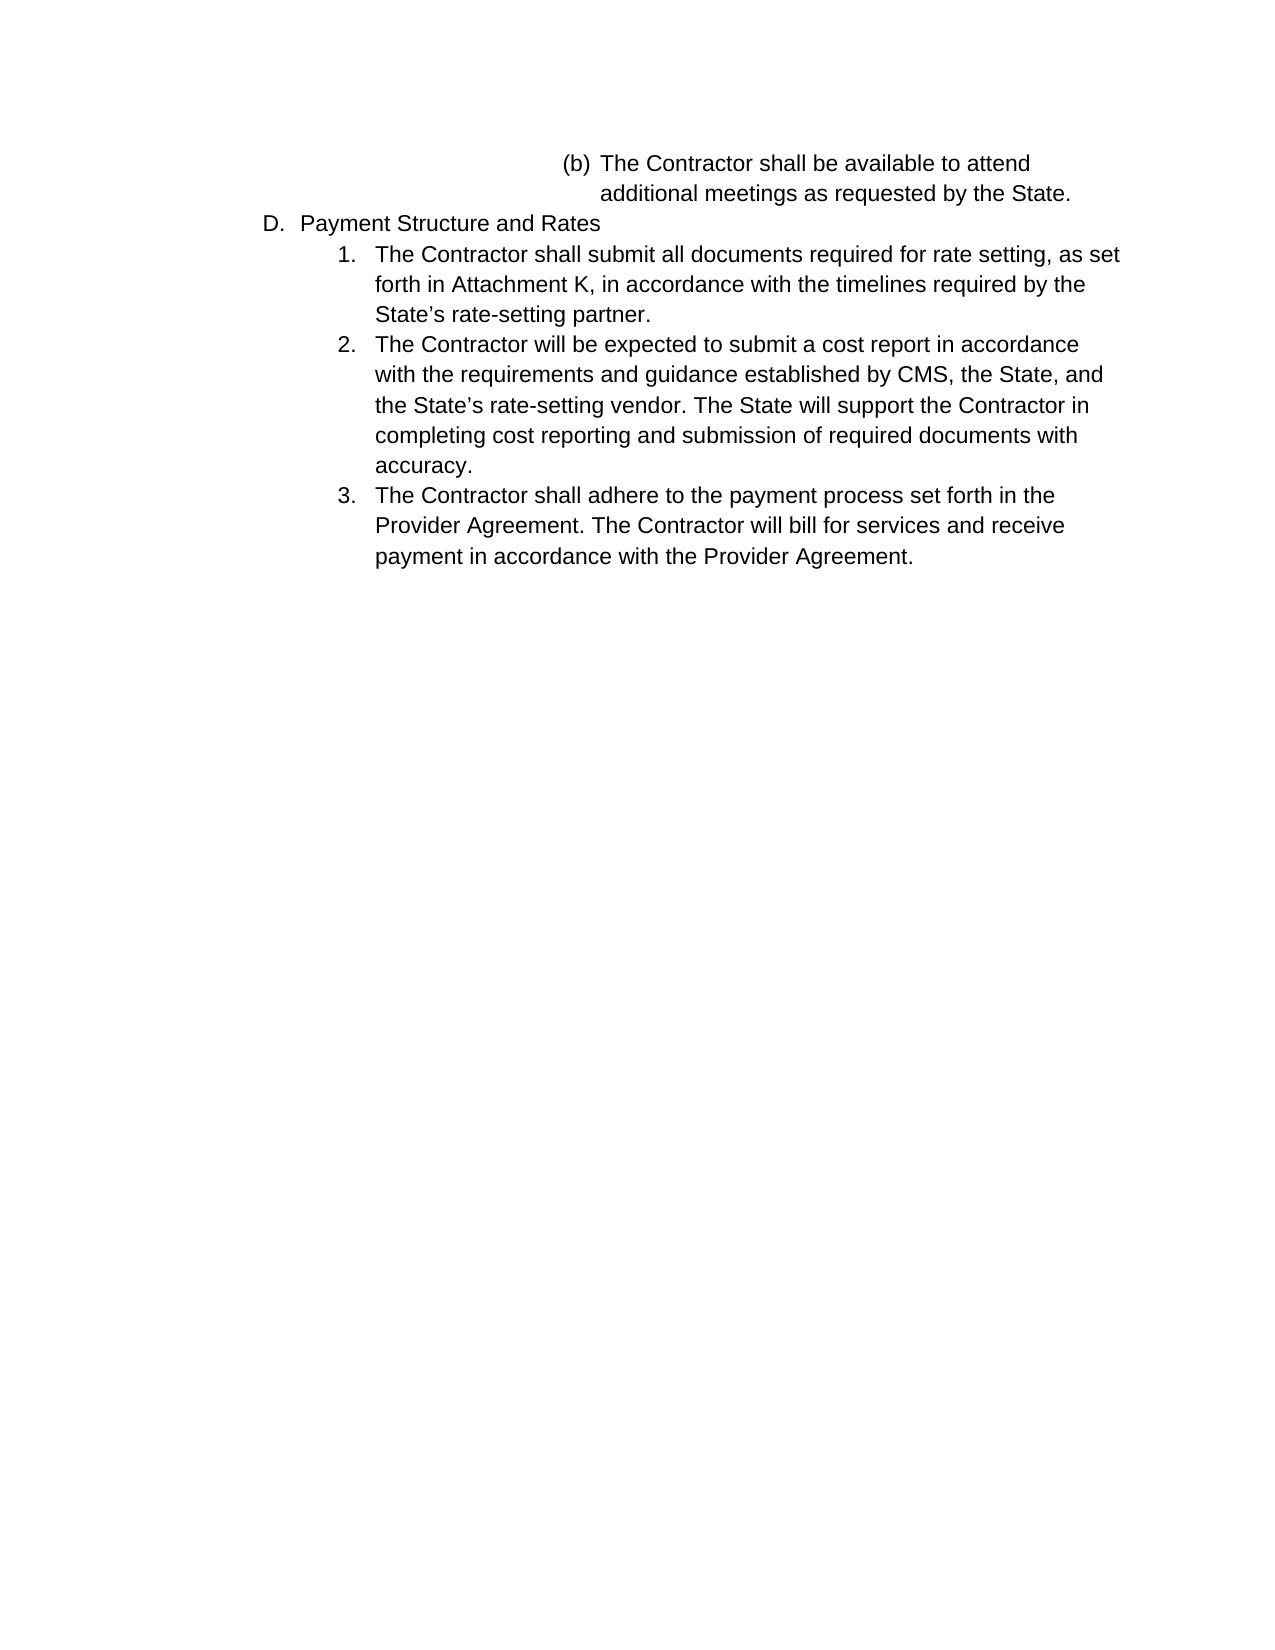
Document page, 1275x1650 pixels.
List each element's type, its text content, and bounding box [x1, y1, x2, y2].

list The Contractor shall adhere to the payment process set forth in the Provider Agreement. The Contractor will bill for services and receive payment in accordance with the Provider Agreement. [337, 482, 1125, 569]
list The Contractor shall be available to attend additional meetings as requested by the State. [562, 150, 1125, 207]
list The Contractor shall submit all documents required for rate setting, as set forth in Attachment K, in accordance with the timelines required by the State’s rate-setting partner. [337, 241, 1125, 327]
list The Contractor will be expected to submit a cost report in accordance with the requirements and guidance established by CMS, the State, and the State’s rate-setting vendor. The State will support the Contractor in completing cost reporting and submission of required documents with accuracy. [337, 331, 1125, 478]
list Payment Structure and Rates [262, 210, 1125, 237]
